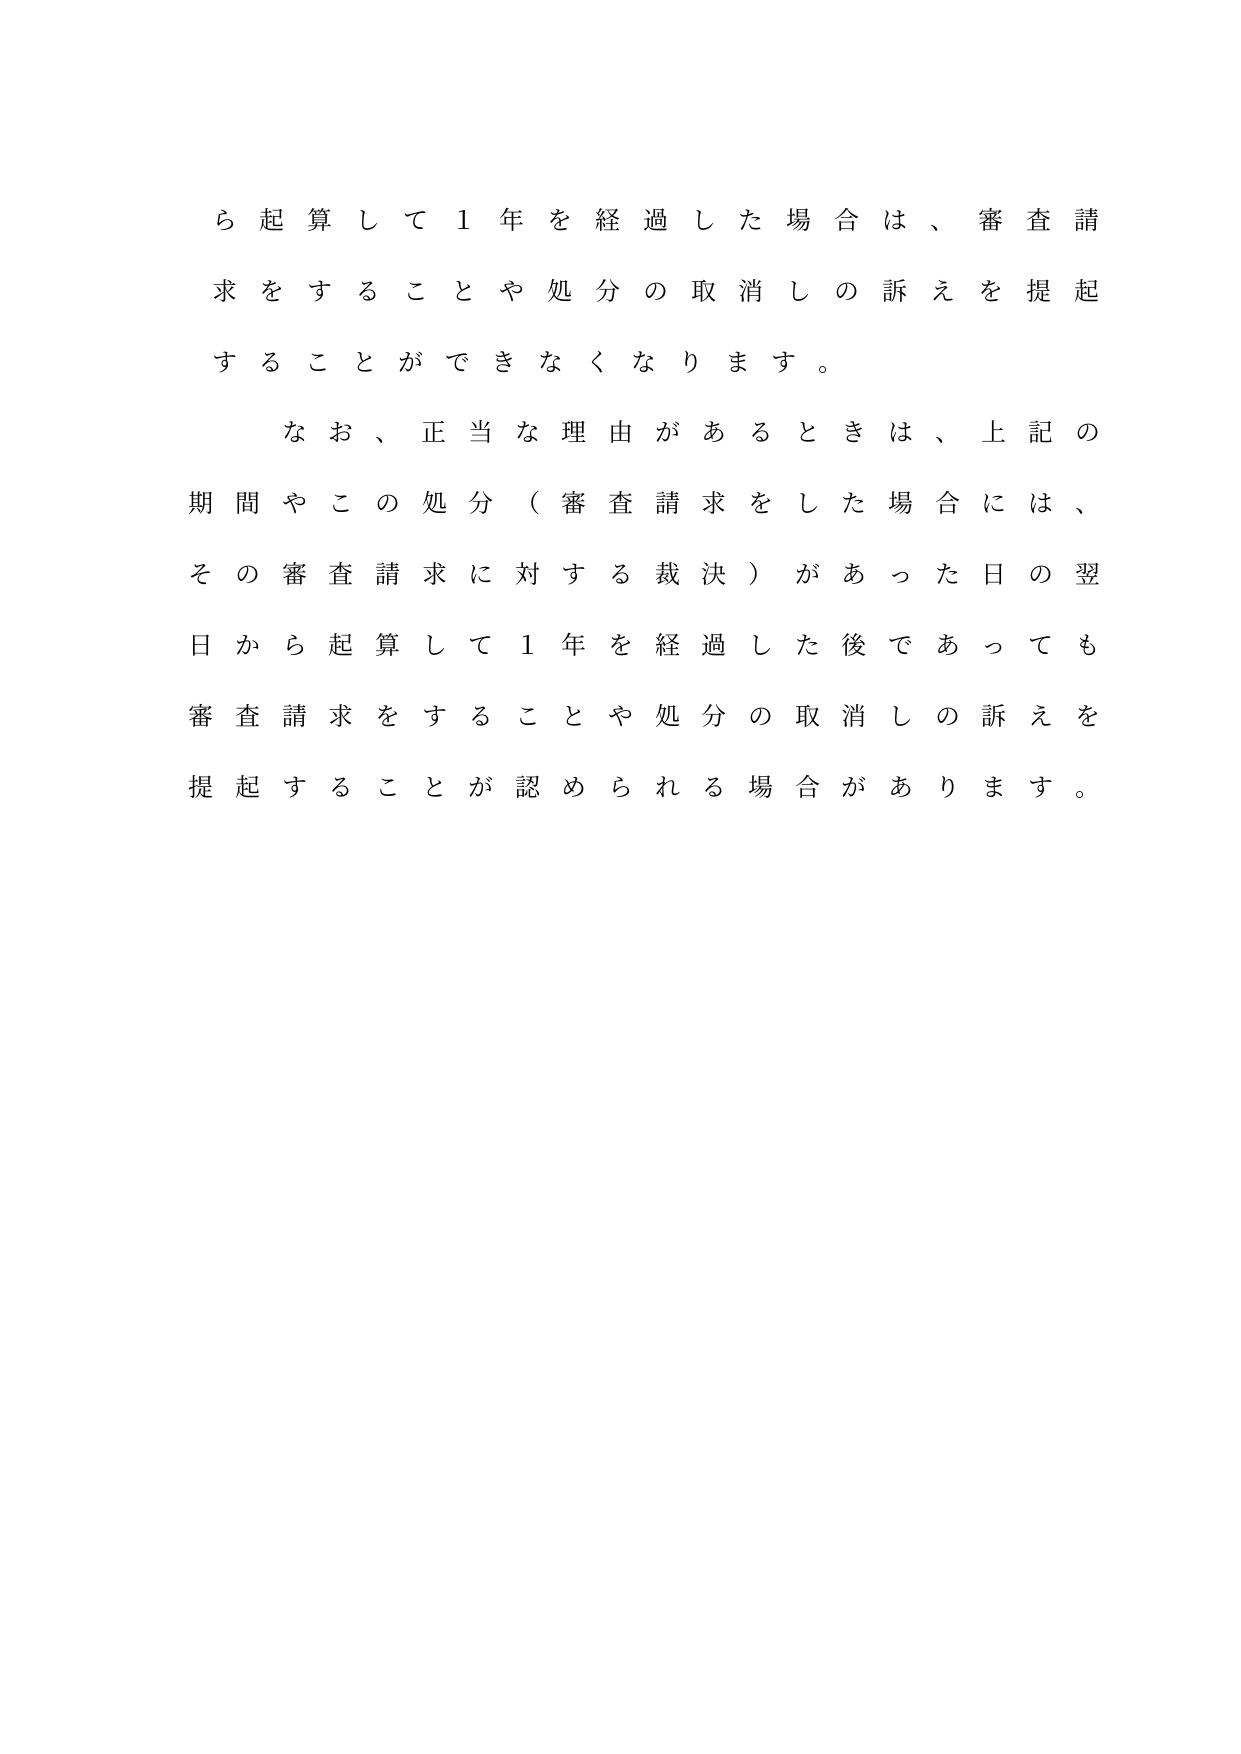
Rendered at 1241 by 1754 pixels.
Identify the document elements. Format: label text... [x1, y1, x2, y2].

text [165, 183, 1122, 396]
text なお、正当な理由があるときは、上記の期間やこの処分（審査請求をした場合には、その審査請求に対する裁決）があった日の翌日から起算して１年を経過した後であっても審査請求をすることや処分の取消しの訴えを提起することが認められる場合があります。 [142, 396, 1122, 821]
